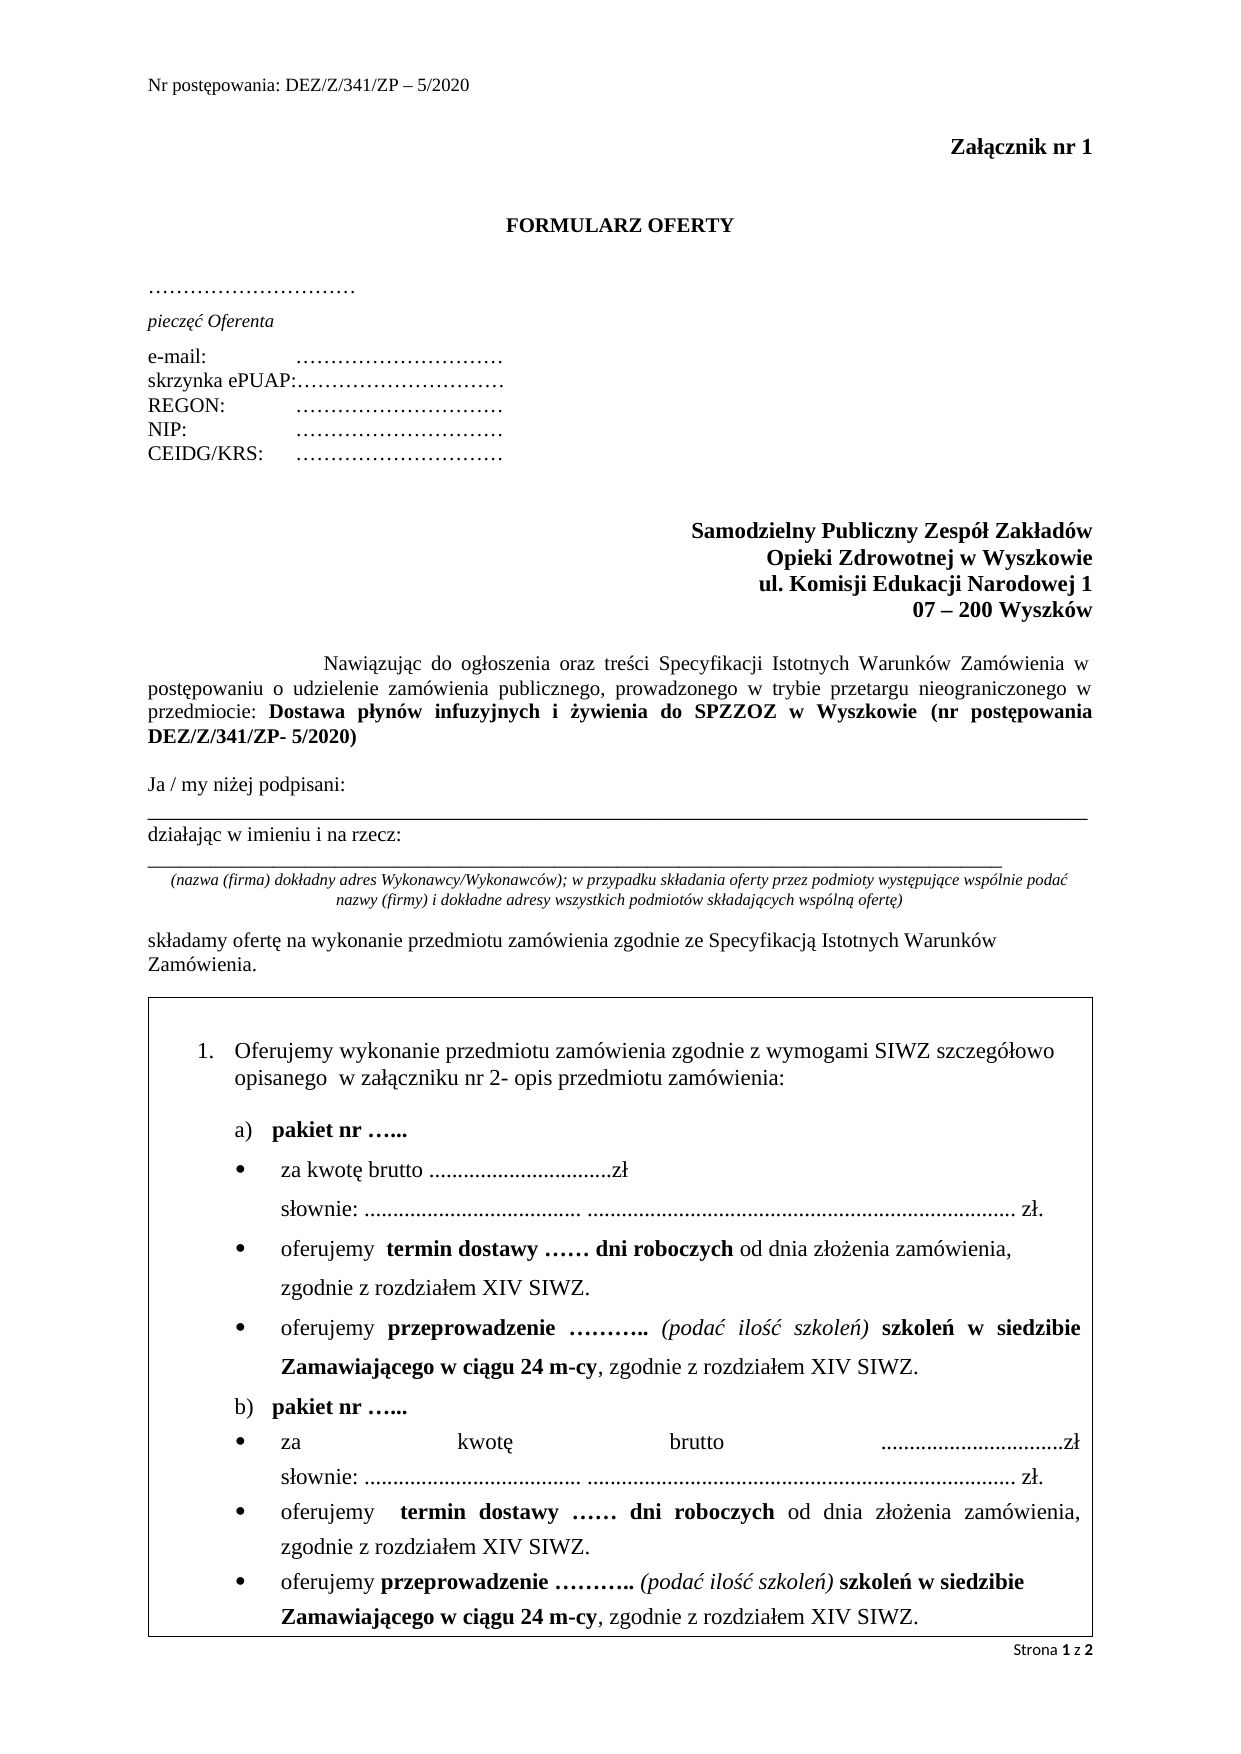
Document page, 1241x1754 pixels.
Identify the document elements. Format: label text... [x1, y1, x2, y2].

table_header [149, 998, 1092, 1636]
text Samodzielny Publiczny Zespół Zakładów [148, 517, 1093, 544]
text ………………………… [148, 274, 1093, 298]
text CEIDG/KRS: ………………………… [148, 441, 1093, 465]
text __________________________________________________________________________________ [148, 796, 1093, 822]
text (nazwa (firma) dokładny adres Wykonawcy/Wykonawców); w przypadku składania oferty przez podmioty występujące wspólnie podać nazwy (firmy) i dokładne adresy wszystkich podmiotów składających wspólną ofertę) [148, 870, 1093, 908]
text e-mail: ………………………… [148, 344, 1093, 368]
text ul. Komisji Edukacji Narodowej 1 [148, 570, 1093, 597]
text Załącznik nr 1 [207, 133, 1093, 159]
text działając w imieniu i na rzecz: [148, 822, 1093, 846]
text 07 – 200 Wyszków [148, 597, 1093, 623]
text __________________________________________________________________________________ [148, 846, 1093, 870]
text Ja / my niżej podpisani: [148, 772, 1093, 796]
text REGON: ………………………… [148, 392, 1093, 417]
text skrzynka ePUAP:………………………… [148, 368, 1093, 392]
text składamy ofertę na wykonanie przedmiotu zamówienia zgodnie ze Specyfikacją Istotnych Warunków Zamówienia. [148, 928, 1093, 976]
text FORMULARZ OFERTY [148, 213, 1093, 237]
text pieczęć Oferenta [148, 310, 1093, 332]
text Nawiązując do ogłoszenia oraz treści Specyfikacji Istotnych Warunków Zamówienia w postępowaniu o udzielenie zamówienia publicznego, prowadzonego w trybie przetargu nieograniczonego w przedmiocie: Dostawa płynów infuzyjnych i żywienia do SPZZOZ w Wyszkowie (nr postępowania DEZ/Z/341/ZP- 5/2020) [148, 651, 1093, 748]
text NIP: ………………………… [148, 417, 1093, 441]
text Opieki Zdrowotnej w Wyszkowie [148, 544, 1093, 570]
